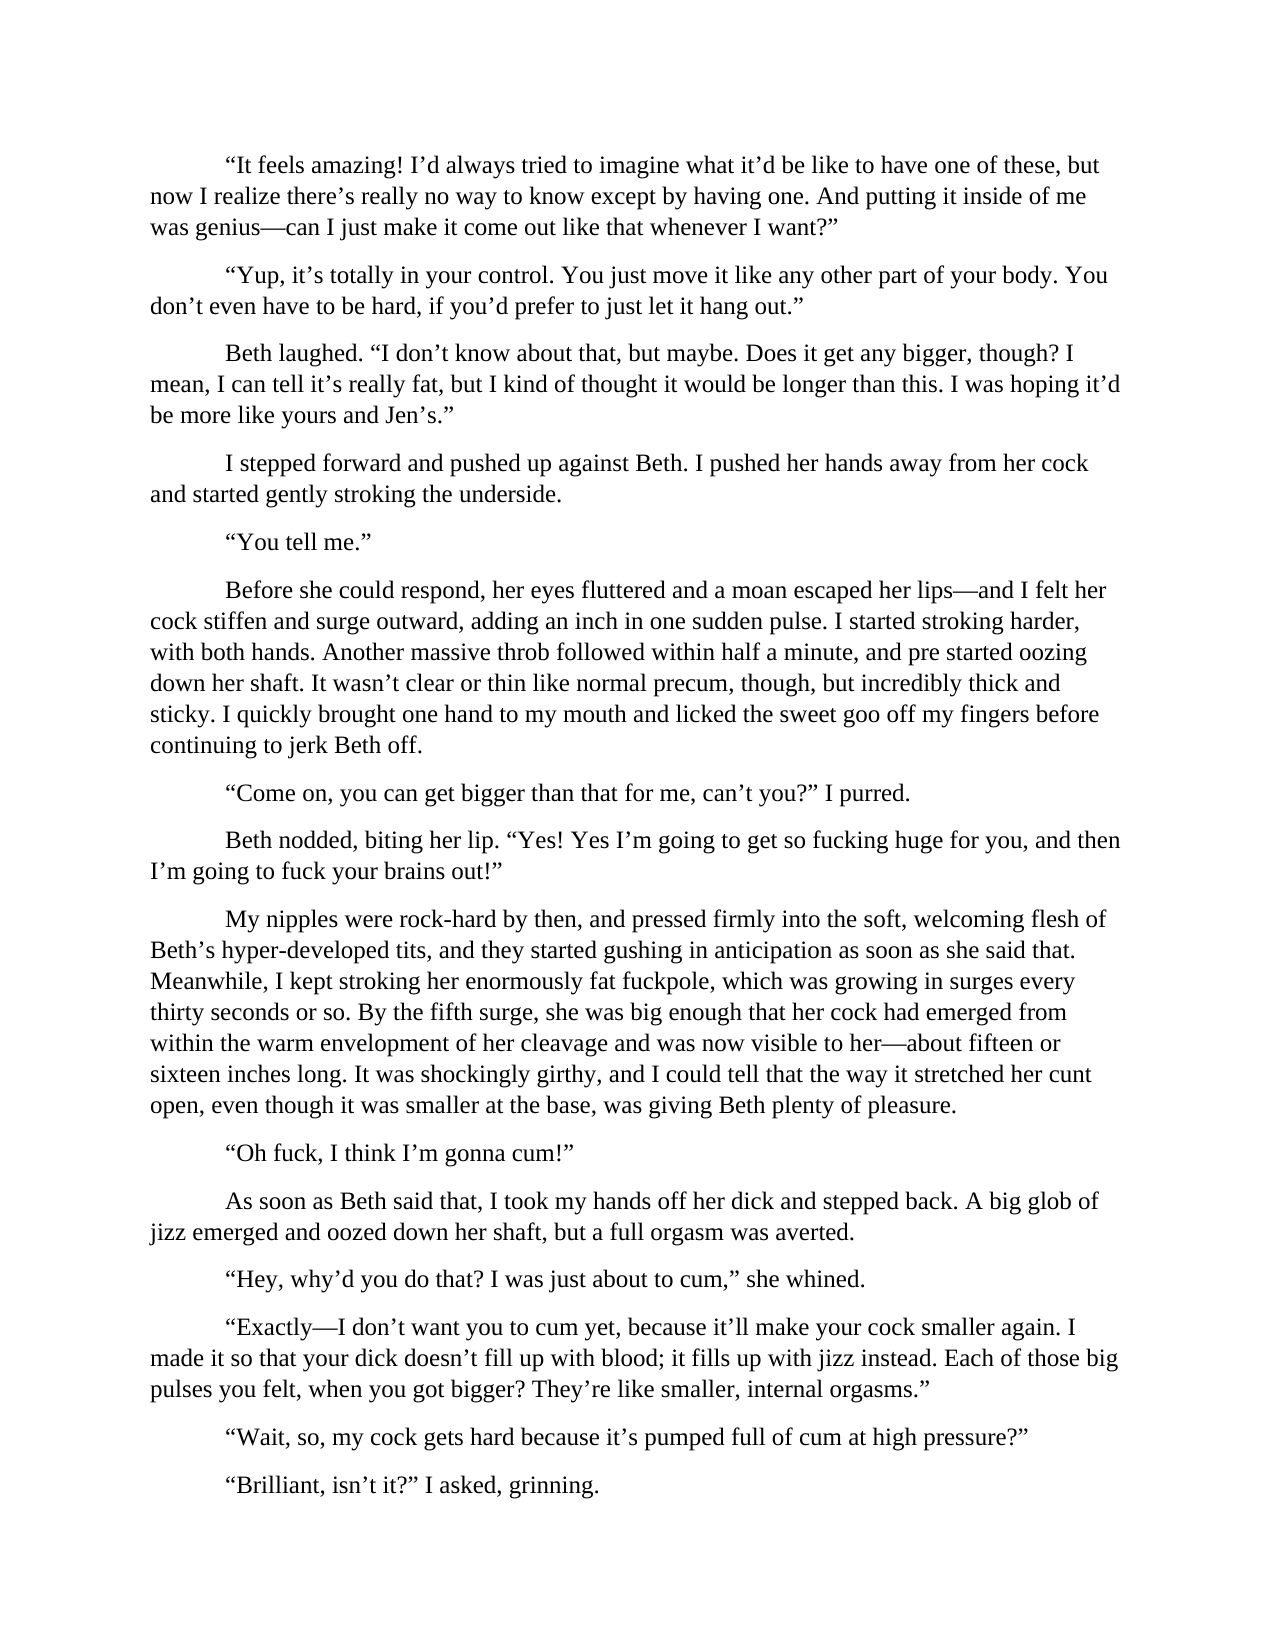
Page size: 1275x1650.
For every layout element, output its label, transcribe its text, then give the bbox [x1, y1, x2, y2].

text As soon as Beth said that, I took my hands off her dick and stepped back. A big glob of jizz emerged and oozed down her shaft, but a full orgasm was averted. [150, 1186, 1125, 1246]
text “Wait, so, my cock gets hard because it’s pumped full of cum at high pressure?” [150, 1422, 1125, 1451]
text Beth nodded, biting her lip. “Yes! Yes I’m going to get so fucking huge for you, and then I’m going to fuck your brains out!” [150, 825, 1125, 885]
text Before she could respond, her eyes fluttered and a moan escaped her lips—and I felt her cock stiffen and surge outward, adding an inch in one sudden pulse. I started stroking harder, with both hands. Another massive throb followed within half a minute, and pre started oozing down her shaft. It wasn’t clear or thin like normal precum, though, but incredibly thick and sticky. I quickly brought one hand to my mouth and licked the sweet goo off my fingers before continuing to jerk Beth off. [150, 575, 1125, 759]
text My nipples were rock-hard by then, and pressed firmly into the soft, welcoming flesh of Beth’s hyper-developed tits, and they started gushing in anticipation as soon as she said that. Meanwhile, I kept stroking her enormously fat fuckpole, which was growing in surges every thirty seconds or so. By the fifth surge, she was big enough that her cock had emerged from within the warm envelopment of her cleavage and was now visible to her—about fifteen or sixteen inches long. It was shockingly girthy, and I could tell that the way it stretched her cunt open, even though it was smaller at the base, was giving Beth plenty of pleasure. [150, 904, 1125, 1119]
text “Brilliant, isn’t it?” I asked, grinning. [150, 1470, 1125, 1498]
text “Come on, you can get bigger than that for me, can’t you?” I purred. [150, 778, 1125, 806]
text “Hey, why’d you do that? I was just about to cum,” she whined. [150, 1264, 1125, 1293]
text “Yup, it’s totally in your control. You just move it like any other part of your body. You don’t even have to be hard, if you’d prefer to just let it hang out.” [150, 260, 1125, 319]
text “It feels amazing! I’d always tried to imagine what it’d be like to have one of these, but now I realize there’s really no way to know except by having one. And putting it inside of me was genius—can I just make it come out like that whenever I want?” [150, 150, 1125, 241]
text Beth laughed. “I don’t know about that, but maybe. Does it get any bigger, though? I mean, I can tell it’s really fat, but I kind of thought it would be longer than this. I was hoping it’d be more like yours and Jen’s.” [150, 338, 1125, 429]
text I stepped forward and pushed up against Beth. I pushed her hands away from her cock and started gently stroking the underside. [150, 448, 1125, 508]
text “Oh fuck, I think I’m gonna cum!” [150, 1138, 1125, 1167]
text “You tell me.” [150, 527, 1125, 556]
text “Exactly—I don’t want you to cum yet, because it’ll make your cock smaller again. I made it so that your dick doesn’t fill up with blood; it fills up with jizz instead. Each of those big pulses you felt, when you got bigger? They’re like smaller, internal orgasms.” [150, 1312, 1125, 1403]
